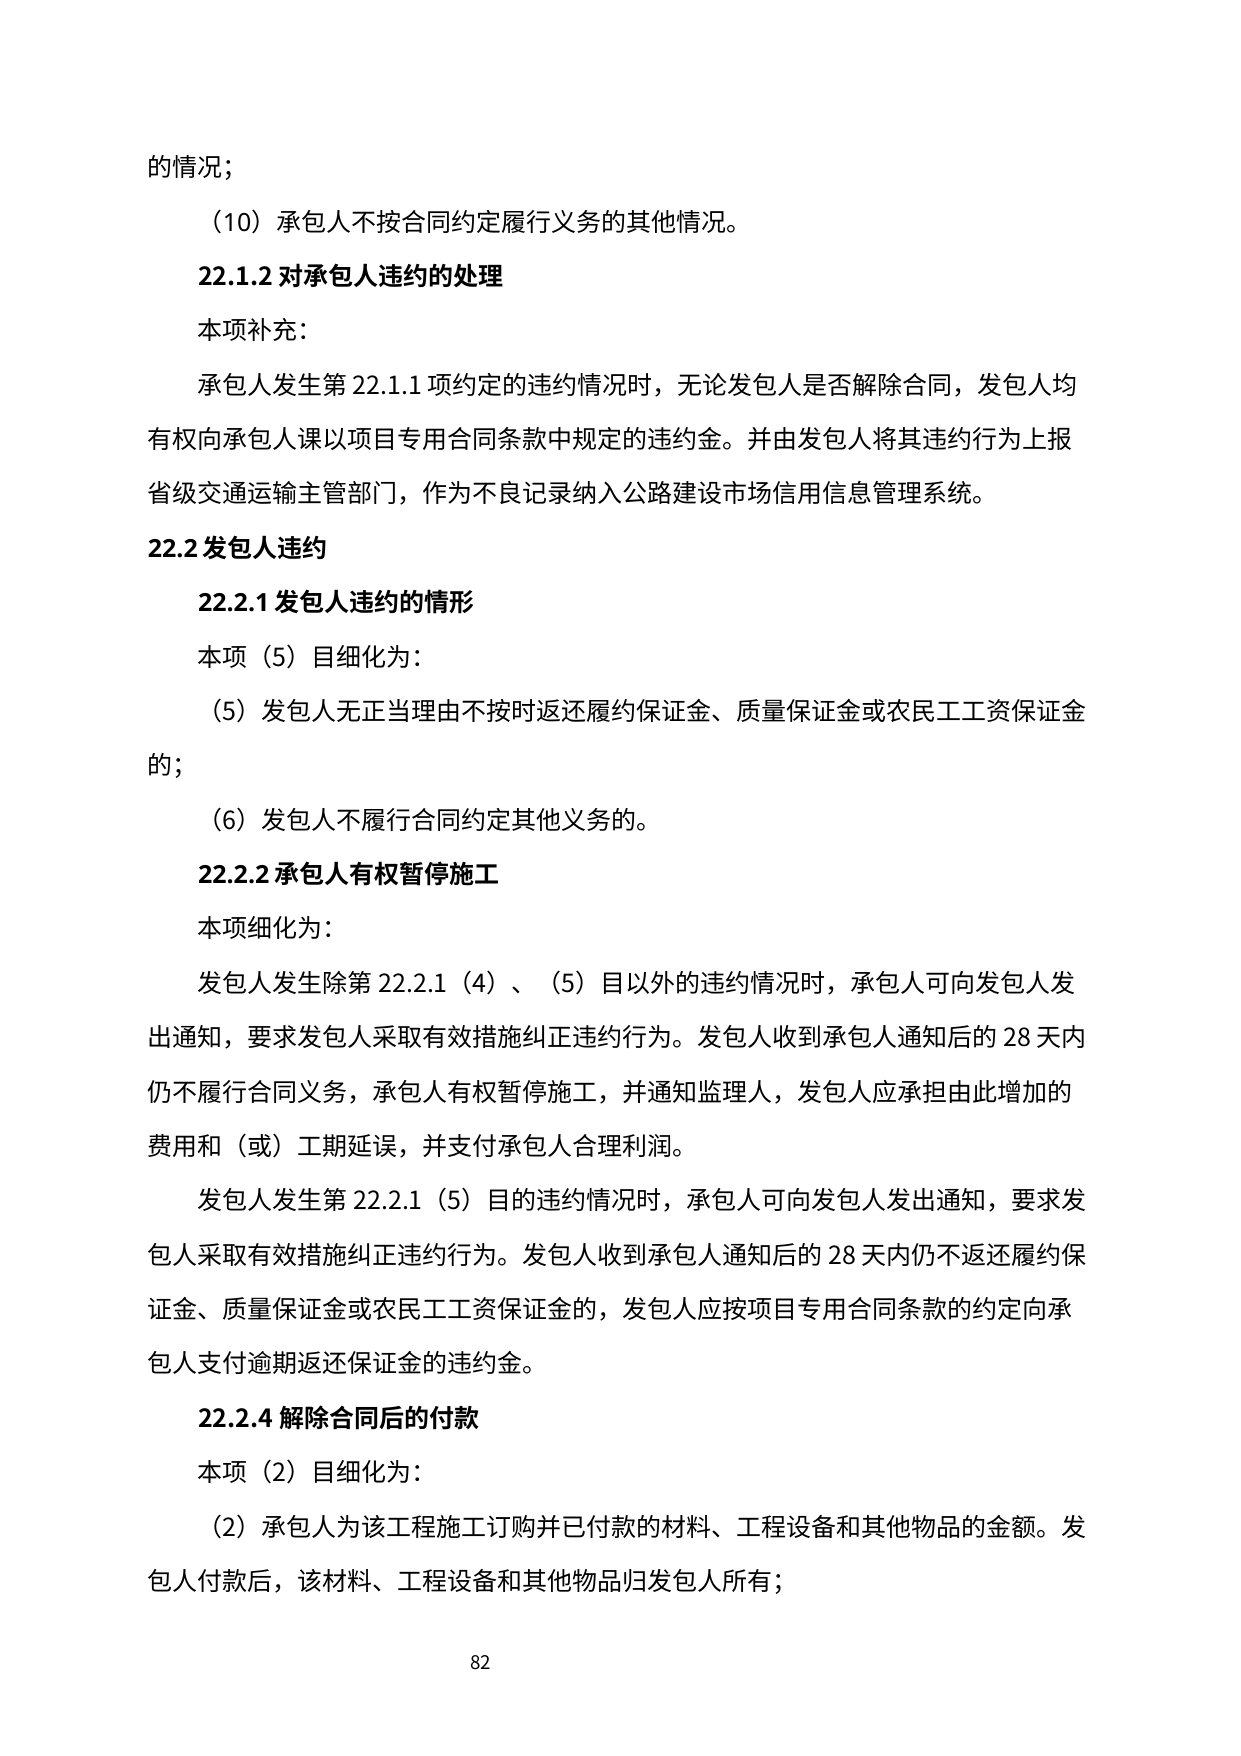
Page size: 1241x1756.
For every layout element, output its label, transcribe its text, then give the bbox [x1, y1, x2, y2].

text （6）发包人不履行合同约定其他义务的。 [148, 800, 1092, 836]
text 本项补充： [148, 311, 1092, 347]
text （2）承包人为该工程施工订购并已付款的材料、工程设备和其他物品的金额。发包人付款后，该材料、工程设备和其他物品归发包人所有； [148, 1507, 1092, 1598]
text 22.2.1发包人违约的情形 [148, 583, 1092, 619]
text 承包人发生第22.1.1项约定的违约情况时，无论发包人是否解除合同，发包人均有权向承包人课以项目专用合同条款中规定的违约金。并由发包人将其违约行为上报省级交通运输主管部门，作为不良记录纳入公路建设市场信用信息管理系统。 [148, 365, 1092, 510]
text 发包人发生除第 22.2.1（4）、（5）目以外的违约情况时，承包人可向发包人发出通知，要求发包人采取有效措施纠正违约行为。发包人收到承包人通知后的 28 天内仍不履行合同义务，承包人有权暂停施工，并通知监理人，发包人应承担由此增加的费用和（或）工期延误，并支付承包人合理利润。 [148, 963, 1092, 1163]
text 22.2.4 解除合同后的付款 [148, 1398, 1092, 1434]
text 本项（2）目细化为： [148, 1453, 1092, 1489]
text 发包人发生第 22.2.1（5）目的违约情况时，承包人可向发包人发出通知，要求发包人采取有效措施纠正违约行为。发包人收到承包人通知后的 28 天内仍不返还履约保证金、质量保证金或农民工工资保证金的，发包人应按项目专用合同条款的约定向承包人支付逾期返还保证金的违约金。 [148, 1181, 1092, 1380]
text （10）承包人不按合同约定履行义务的其他情况。 [148, 202, 1092, 238]
text 22.2发包人违约 [148, 528, 1092, 564]
text 22.2.2承包人有权暂停施工 [148, 854, 1092, 891]
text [148, 148, 1092, 184]
text 22.1.2对承包人违约的处理 [148, 256, 1092, 293]
text 本项细化为： [148, 909, 1092, 945]
text 本项（5）目细化为： [148, 637, 1092, 673]
text （5）发包人无正当理由不按时返还履约保证金、质量保证金或农民工工资保证金的； [148, 691, 1092, 782]
